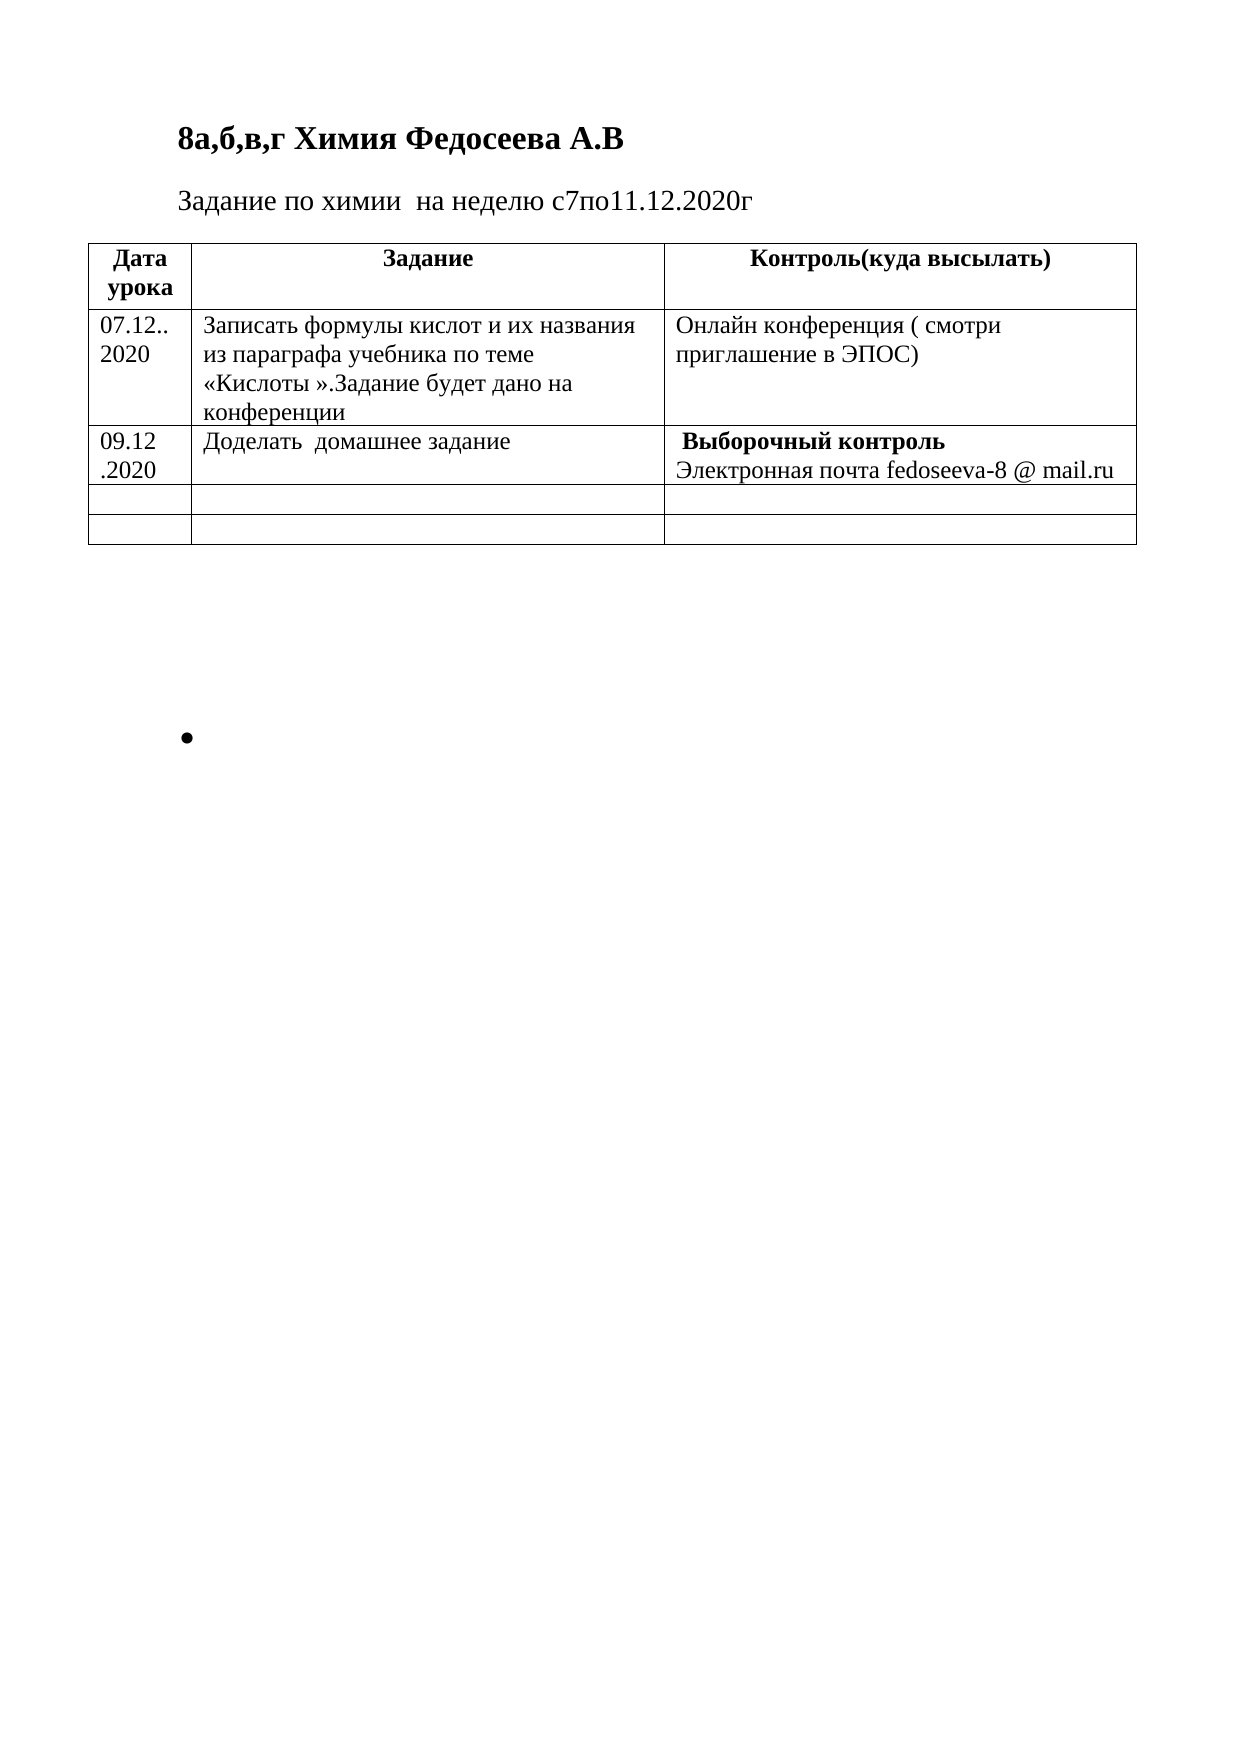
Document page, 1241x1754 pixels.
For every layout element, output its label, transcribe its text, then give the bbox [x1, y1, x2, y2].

text . [177, 671, 1152, 762]
table_cell Записать формулы кислот и их названия из параграфа учебника по теме «Кислоты ».Задание будет дано на конференции [346, 310, 664, 425]
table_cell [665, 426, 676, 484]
table_cell [89, 485, 191, 514]
table_cell 09.12 .2020 [89, 426, 191, 484]
table_header Задание [192, 244, 664, 309]
table_cell Онлайн конференция ( смотри приглашение в ЭПОС) [665, 310, 1136, 425]
table_cell Выборочный контроль Электронная почта fedoseeva-8 @ mail.ru [945, 426, 1136, 484]
table_header Дата урока [89, 244, 191, 309]
table_cell [665, 485, 1136, 514]
text 8а,б,в,г Химия Федосеева А.В [177, 118, 1152, 156]
table_cell [89, 515, 191, 543]
table_cell Доделать домашнее задание [192, 426, 664, 484]
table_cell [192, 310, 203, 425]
table_cell [192, 485, 664, 514]
text Задание по химии на неделю с7по11.12.2020г [177, 183, 1152, 217]
table_header Контроль(куда высылать) [665, 244, 1136, 309]
table_cell [665, 515, 1136, 543]
table_cell 07.12.. 2020 [89, 310, 191, 425]
table_cell [192, 515, 664, 543]
